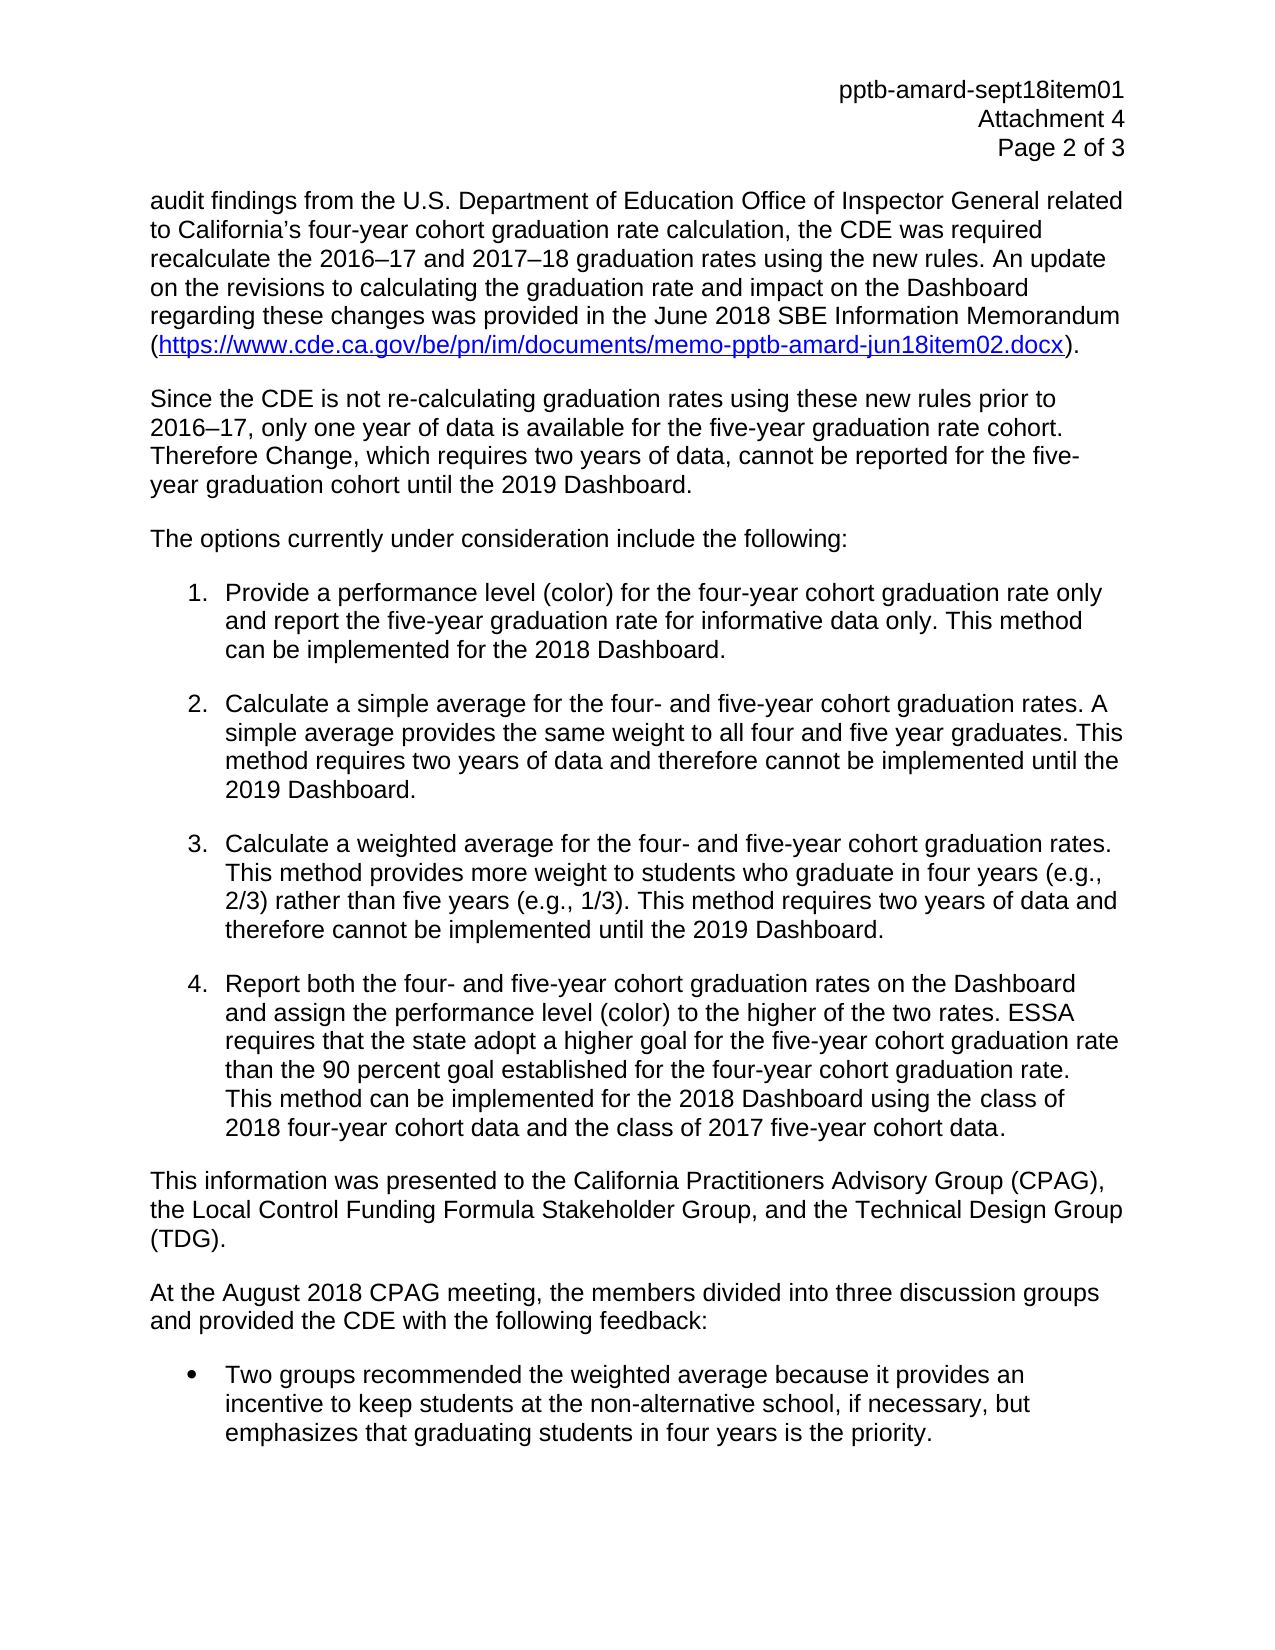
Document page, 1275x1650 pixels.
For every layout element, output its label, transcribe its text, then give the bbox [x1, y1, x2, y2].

text The options currently under consideration include the following: [150, 524, 1125, 552]
text Since the CDE is not re-calculating graduation rates using these new rules prior to 2016–17, only one year of data is available for the five-year graduation rate cohort. Therefore Change, which requires two years of data, cannot be reported for the five-year graduation cohort until the 2019 Dashboard. [150, 384, 1125, 499]
list Two groups recommended the weighted average because it provides an incentive to keep students at the non-alternative school, if necessary, but emphasizes that graduating students in four years is the priority. [187, 1360, 1125, 1446]
list Provide a performance level (color) for the four-year cohort graduation rate only and report the five-year graduation rate for informative data only. This method can be implemented for the 2018 Dashboard. [187, 577, 1125, 664]
list Calculate a weighted average for the four- and five-year cohort graduation rates. This method provides more weight to students who graduate in four years (e.g., 2/3) rather than five years (e.g., 1/3). This method requires two years of data and therefore cannot be implemented until the 2019 Dashboard. [187, 829, 1125, 944]
text At the August 2018 CPAG meeting, the members divided into three discussion groups and provided the CDE with the following feedback: [150, 1277, 1125, 1335]
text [150, 186, 1125, 359]
text This information was presented to the California Practitioners Advisory Group (CPAG), the Local Control Funding Formula Stakeholder Group, and the Technical Design Group (TDG). [150, 1166, 1125, 1252]
list Calculate a simple average for the four- and five-year cohort graduation rates. A simple average provides the same weight to all four and five year graduates. This method requires two years of data and therefore cannot be implemented until the 2019 Dashboard. [187, 689, 1125, 804]
list Report both the four- and five-year cohort graduation rates on the Dashboard and assign the performance level (color) to the higher of the two rates. ESSA requires that the state adopt a higher goal for the five-year cohort graduation rate than the 90 percent goal established for the four-year cohort graduation rate. This method can be implemented for the 2018 Dashboard using the class of 2018 four-year cohort data and the class of 2017 five-year cohort data. [187, 969, 1125, 1141]
